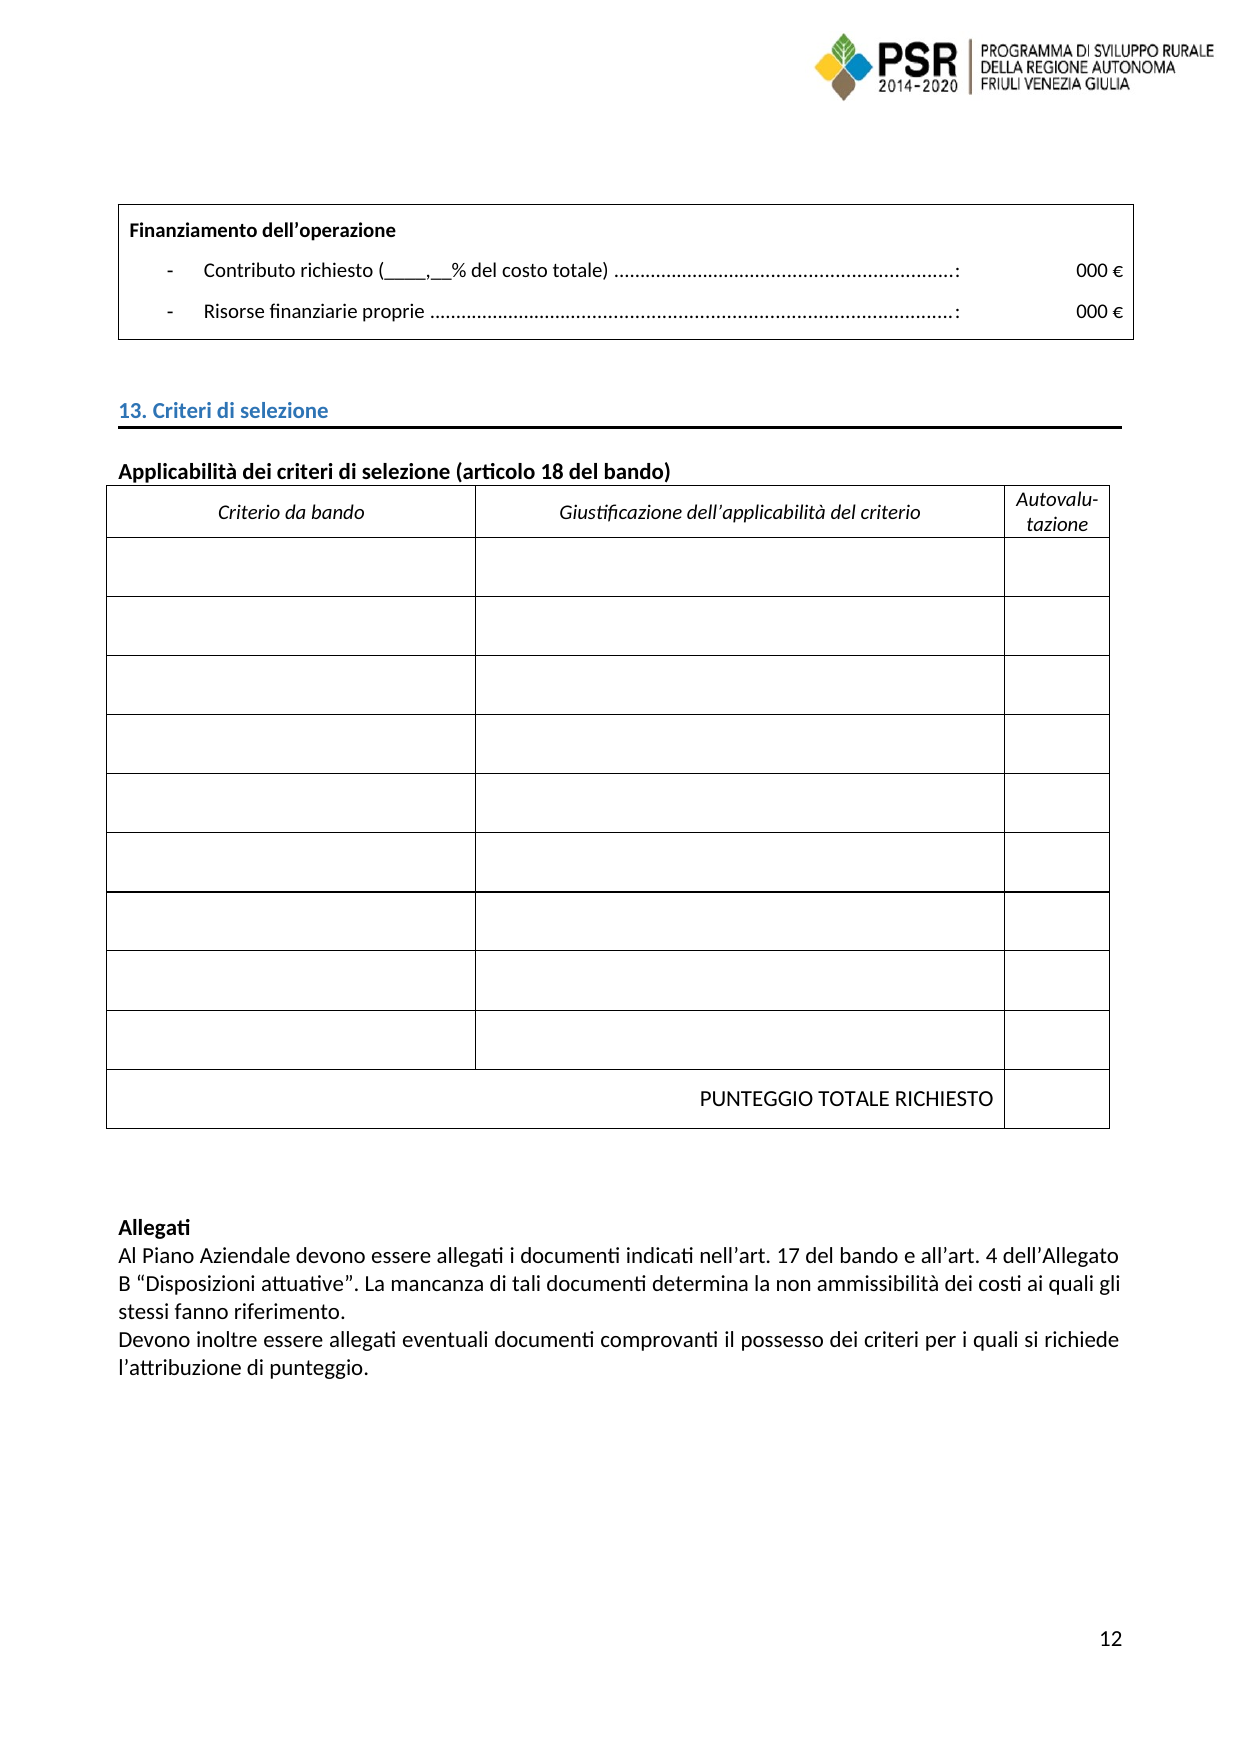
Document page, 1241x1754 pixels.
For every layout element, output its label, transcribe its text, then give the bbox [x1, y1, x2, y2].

table_cell [476, 656, 1004, 714]
table_cell [1005, 893, 1109, 950]
table_cell [107, 833, 475, 891]
table_cell [107, 715, 475, 773]
table_cell [107, 893, 475, 950]
table_header Finanziamento dell’operazione Contributo richiesto (____,__% del costo totale) : 000 € Risorse finanziarie proprie : 000 € [119, 205, 1133, 339]
table_cell [107, 1011, 475, 1068]
text Applicabilità dei criteri di selezione (articolo 18 del bando) [118, 457, 1122, 485]
table_cell [476, 538, 1004, 596]
table_cell [107, 774, 475, 832]
table_cell [1005, 715, 1109, 773]
table_cell [107, 951, 475, 1009]
table_cell PUNTEGGIO TOTALE RICHIESTO [107, 1070, 1004, 1128]
table_cell [1005, 538, 1109, 596]
table_cell [1005, 1070, 1109, 1128]
table_header Criterio da bando [107, 486, 475, 537]
table_cell [476, 893, 1004, 950]
table_cell [476, 951, 1004, 1009]
table_cell [107, 538, 475, 596]
text Devono inoltre essere allegati eventuali documenti comprovanti il possesso dei criteri per i quali si richiede l’attribuzione di punteggio. [118, 1325, 1122, 1381]
picture [804, 31, 1217, 103]
text Al Piano Aziendale devono essere allegati i documenti indicati nell’art. 17 del bando e all’art. 4 dell’Allegato B “Disposizioni attuative”. La mancanza di tali documenti determina la non ammissibilità dei costi ai quali gli stessi fanno riferimento. [118, 1241, 1122, 1325]
table_header Autovalu-tazione [1005, 486, 1109, 537]
table_cell [476, 1011, 1004, 1068]
table_cell [476, 833, 1004, 891]
table_cell [1005, 656, 1109, 714]
table_cell [1005, 951, 1109, 1009]
table_cell [1005, 597, 1109, 655]
table_cell [107, 656, 475, 714]
table_cell [1005, 774, 1109, 832]
table_cell [107, 597, 475, 655]
table_cell [476, 715, 1004, 773]
text 13. Criteri di selezione [118, 396, 1122, 426]
text Allegati [118, 1213, 1122, 1241]
table_cell [1005, 1011, 1109, 1068]
table_header Giustificazione dell’applicabilità del criterio [476, 486, 1004, 537]
table_cell [1005, 833, 1109, 891]
table_cell [476, 597, 1004, 655]
table_cell [476, 774, 1004, 832]
